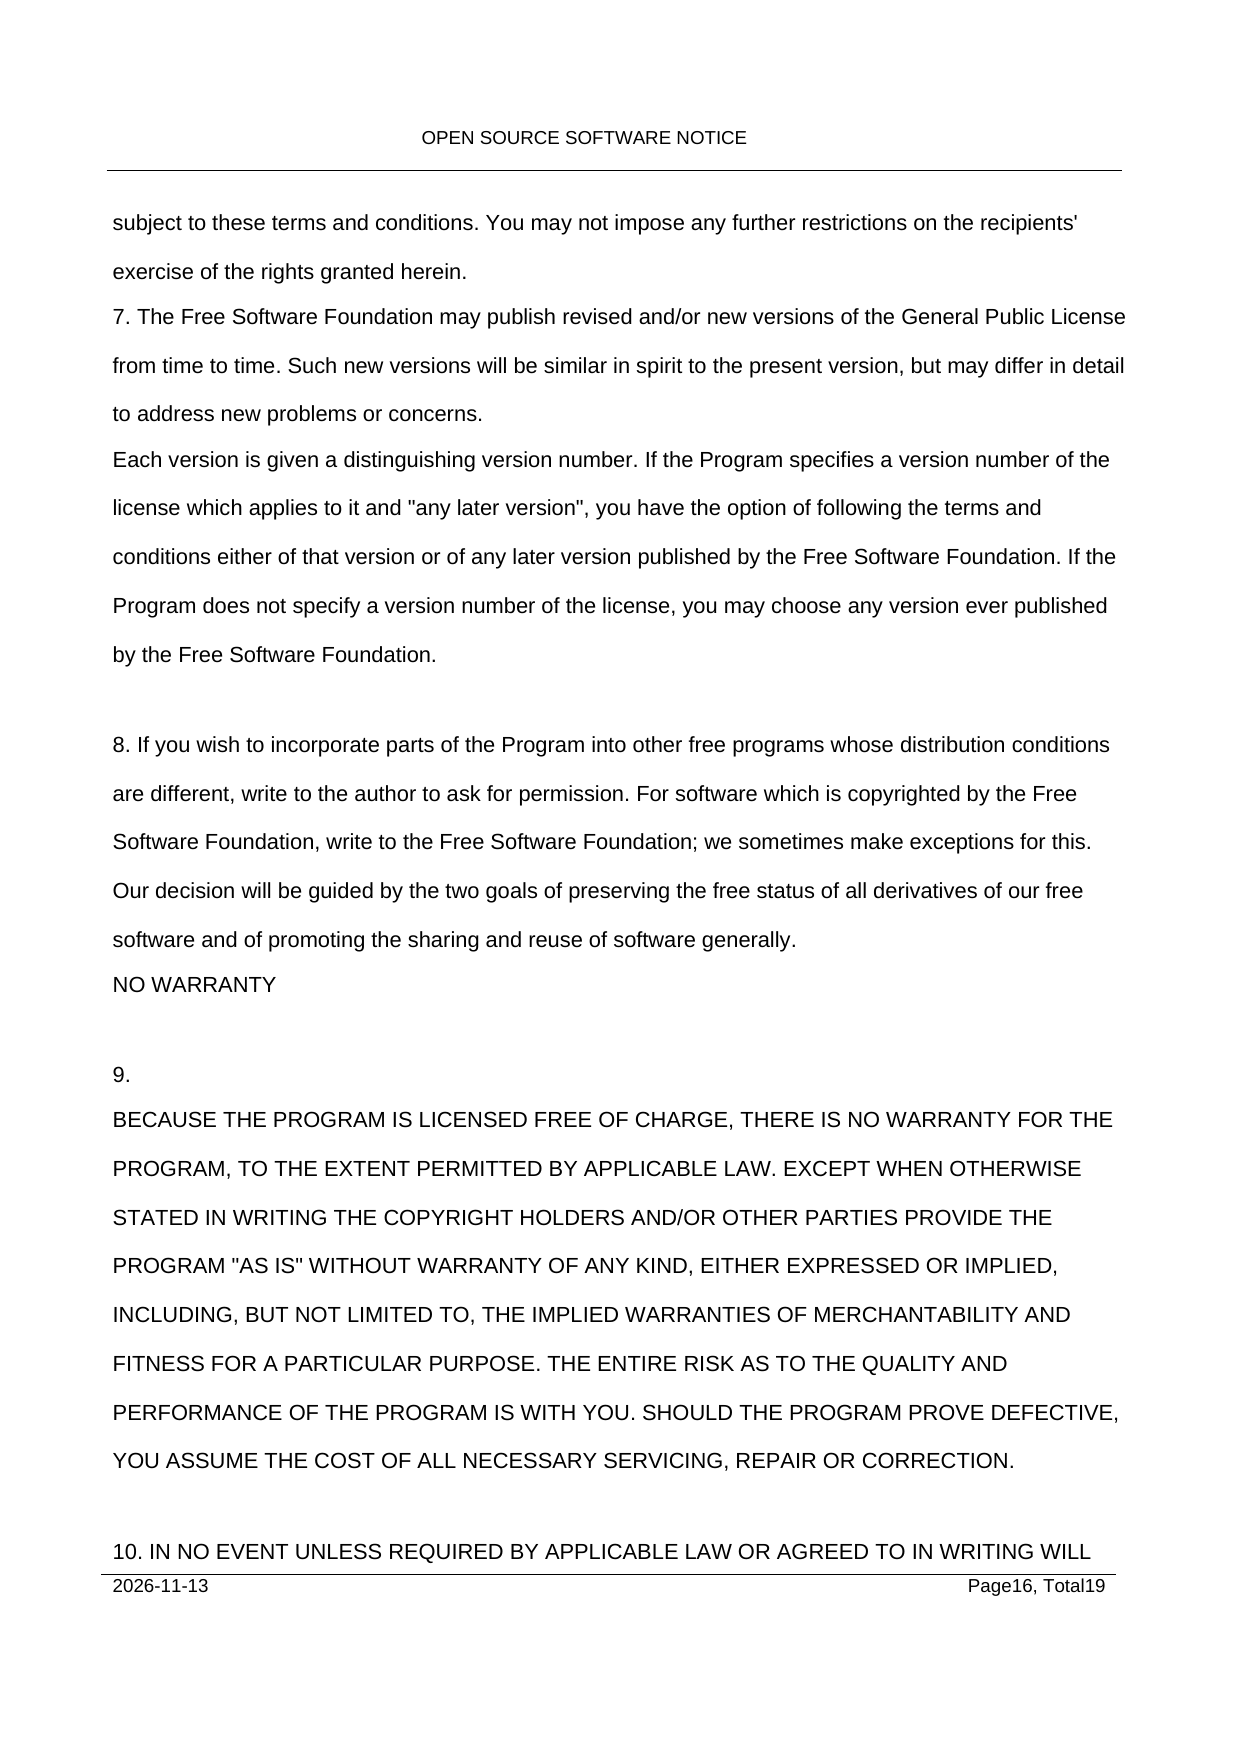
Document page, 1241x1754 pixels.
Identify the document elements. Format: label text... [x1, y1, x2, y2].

text Each version is given a distinguishing version number. If the Program specifies a version number of the license which applies to it and "any later version", you have the option of following the terms and conditions either of that version or of any later version published by the Free Software Foundation. If the Program does not specify a version number of the license, you may choose any version ever published by the Free Software Foundation. [112, 443, 1128, 670]
text NO WARRANTY [112, 968, 1128, 1001]
text 7. The Free Software Foundation may publish revised and/or new versions of the General Public License from time to time. Such new versions will be similar in spirit to the present version, but may differ in detail to address new problems or concerns. [112, 300, 1128, 430]
text 8. If you wish to incorporate parts of the Program into other free programs whose distribution conditions are different, write to the author to ask for permission. For software which is copyrighted by the Free Software Foundation, write to the Free Software Foundation; we sometimes make exceptions for this. Our decision will be guided by the two goals of preserving the free status of all derivatives of our free software and of promoting the sharing and reuse of software generally. [112, 728, 1128, 956]
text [112, 1535, 1128, 1567]
text 9. [112, 1058, 1128, 1091]
text BECAUSE THE PROGRAM IS LICENSED FREE OF CHARGE, THERE IS NO WARRANTY FOR THE PROGRAM, TO THE EXTENT PERMITTED BY APPLICABLE LAW. EXCEPT WHEN OTHERWISE STATED IN WRITING THE COPYRIGHT HOLDERS AND/OR OTHER PARTIES PROVIDE THE PROGRAM "AS IS" WITHOUT WARRANTY OF ANY KIND, EITHER EXPRESSED OR IMPLIED, INCLUDING, BUT NOT LIMITED TO, THE IMPLIED WARRANTIES OF MERCHANTABILITY AND FITNESS FOR A PARTICULAR PURPOSE. THE ENTIRE RISK AS TO THE QUALITY AND PERFORMANCE OF THE PROGRAM IS WITH YOU. SHOULD THE PROGRAM PROVE DEFECTIVE, YOU ASSUME THE COST OF ALL NECESSARY SERVICING, REPAIR OR CORRECTION. [112, 1103, 1128, 1477]
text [112, 206, 1128, 288]
